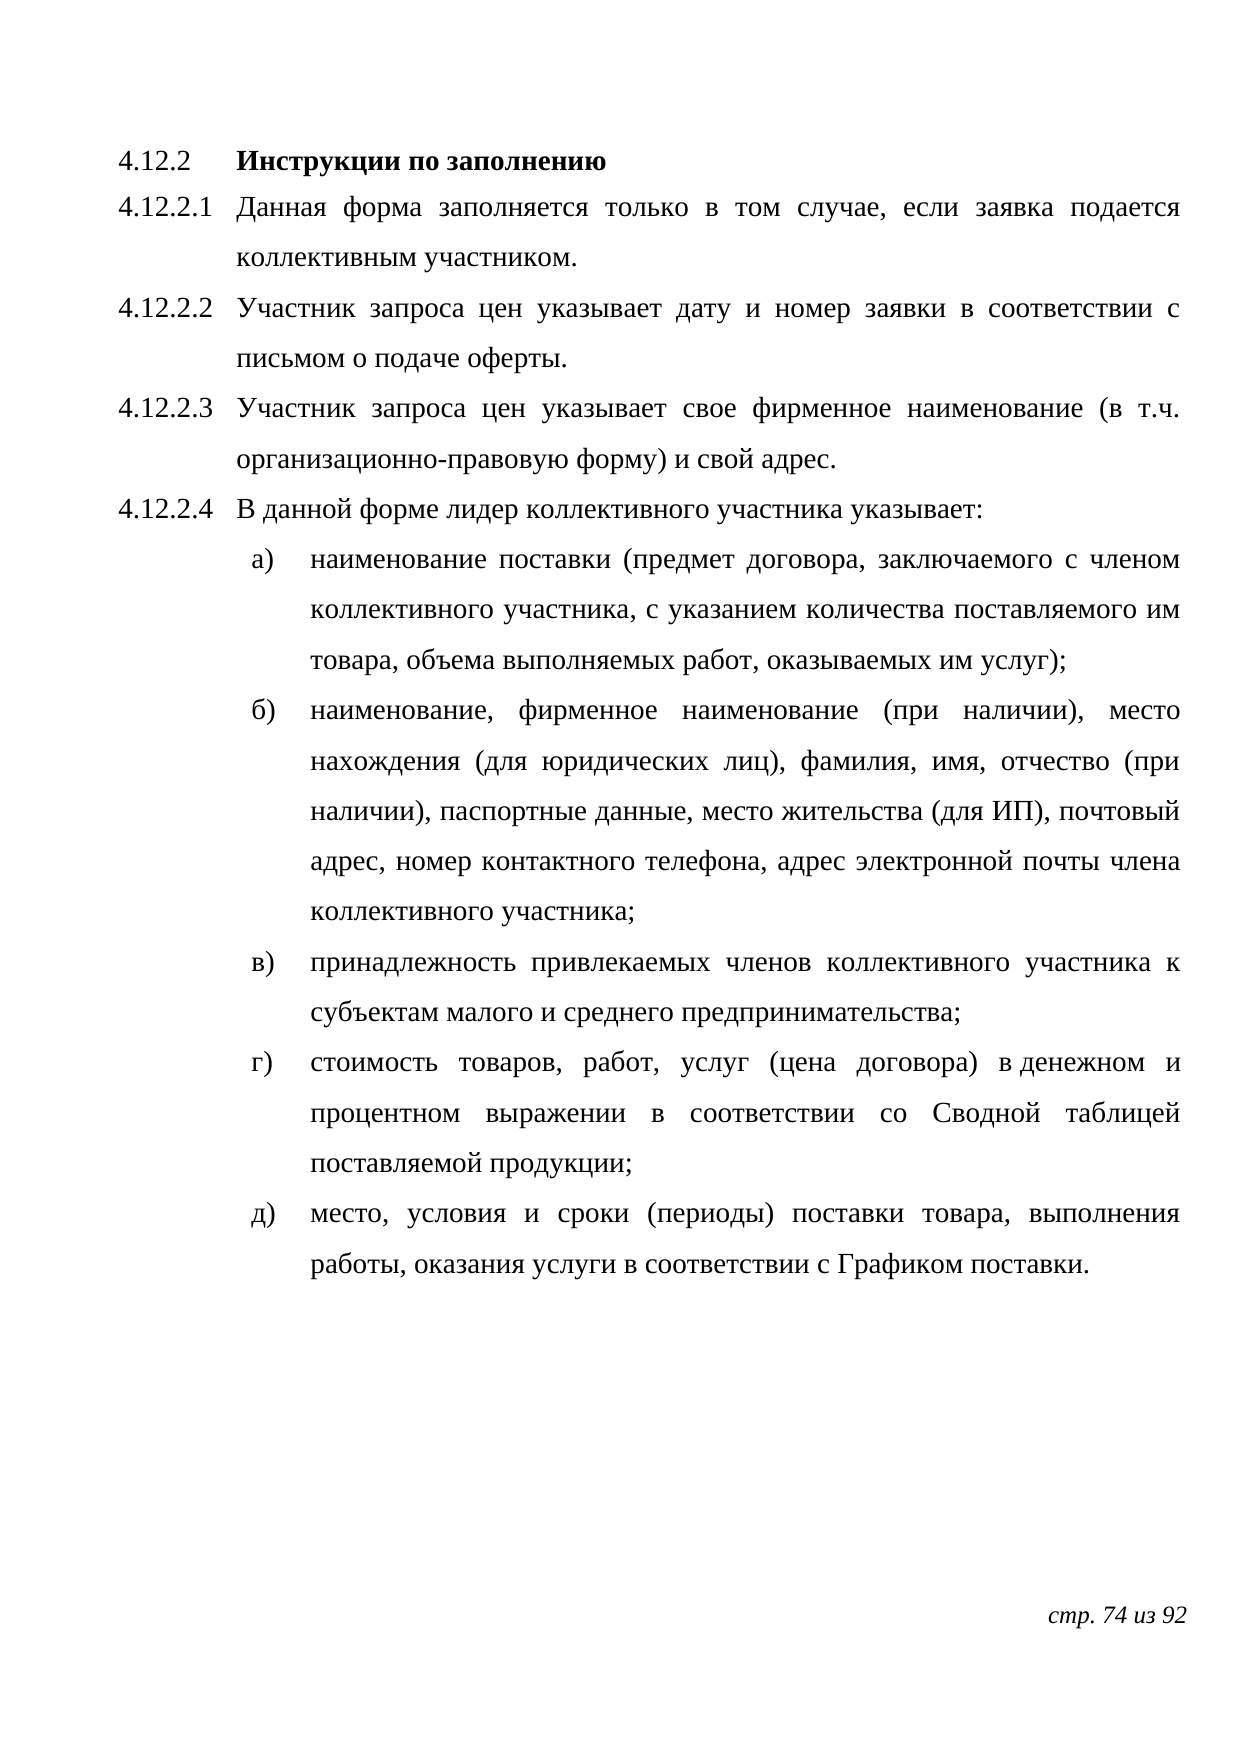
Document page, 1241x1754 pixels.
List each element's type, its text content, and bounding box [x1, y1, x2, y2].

text Инструкции по заполнению [118, 143, 1181, 177]
text В данной форме лидер коллективного участника указывает: [118, 491, 1181, 524]
list наименование поставки (предмет договора, заключаемого с членом коллективного участника, с указанием количества поставляемого им товара, объема выполняемых работ, оказываемых им услуг); [251, 541, 1181, 676]
text Участник запроса цен указывает свое фирменное наименование (в т.ч. организационно-правовую форму) и свой адрес. [118, 390, 1181, 474]
list место, условия и сроки (периоды) поставки товара, выполнения работы, оказания услуги в соответствии с Графиком поставки. [251, 1195, 1181, 1279]
text Данная форма заполняется только в том случае, если заявка подается коллективным участником. [118, 189, 1181, 273]
list наименование, фирменное наименование (при наличии), место нахождения (для юридических лиц), фамилия, имя, отчество (при наличии), паспортные данные, место жительства (для ИП), почтовый адрес, номер контактного телефона, адрес электронной почты члена коллективного участника; [251, 692, 1181, 927]
list принадлежность привлекаемых членов коллективного участника к субъектам малого и среднего предпринимательства; [251, 944, 1181, 1028]
text Участник запроса цен указывает дату и номер заявки в соответствии с письмом о подаче оферты. [118, 290, 1181, 374]
list стоимость товаров, работ, услуг (цена договора) в денежном и процентном выражении в соответствии со Сводной таблицей поставляемой продукции; [251, 1044, 1181, 1179]
